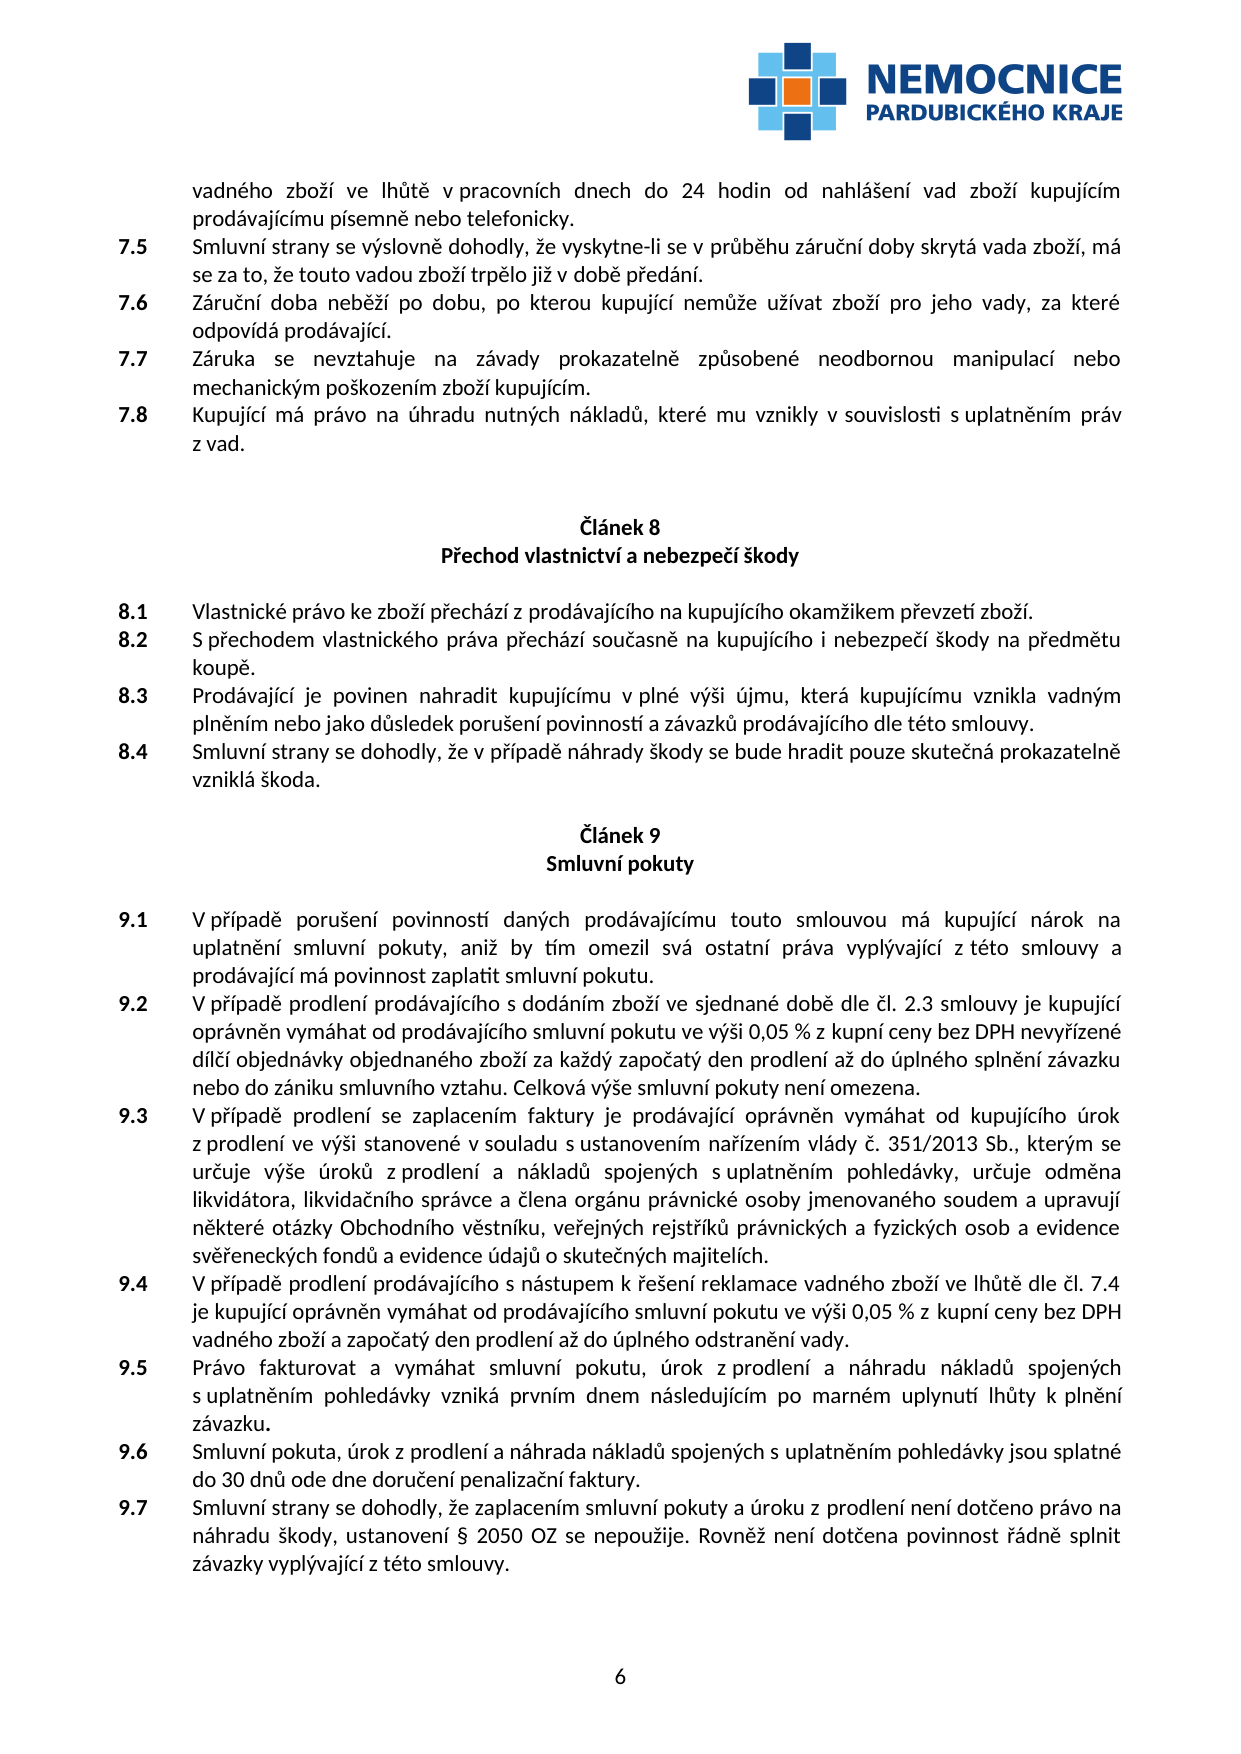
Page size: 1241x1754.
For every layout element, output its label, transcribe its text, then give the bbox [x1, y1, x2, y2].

text Smluvní pokuty [118, 849, 1122, 877]
text 8.1 Vlastnické právo ke zboží přechází z prodávajícího na kupujícího okamžikem převzetí zboží. [118, 597, 1122, 625]
text 7.8 Kupující má právo na úhradu nutných nákladů, které mu vznikly v souvislosti s uplatněním práv z vad. [118, 401, 1122, 457]
text 9.7 Smluvní strany se dohodly, že zaplacením smluvní pokuty a úroku z prodlení není dotčeno právo na náhradu škody, ustanovení § 2050 OZ se nepoužije. Rovněž není dotčena povinnost řádně splnit závazky vyplývající z této smlouvy. [118, 1493, 1122, 1577]
text 9.4 V případě prodlení prodávajícího s nástupem k řešení reklamace vadného zboží ve lhůtě dle čl. 7.4 je kupující oprávněn vymáhat od prodávajícího smluvní pokutu ve výši 0,05 % z kupní ceny bez DPH vadného zboží a započatý den prodlení až do úplného odstranění vady. [118, 1269, 1122, 1353]
text 9.5 Právo fakturovat a vymáhat smluvní pokutu, úrok z prodlení a náhradu nákladů spojených s uplatněním pohledávky vzniká prvním dnem následujícím po marném uplynutí lhůty k plnění závazku. [118, 1353, 1122, 1437]
text 7.5 Smluvní strany se výslovně dohodly, že vyskytne-li se v průběhu záruční doby skrytá vada zboží, má se za to, že touto vadou zboží trpělo již v době předání. [118, 232, 1122, 288]
text 9.3 V případě prodlení se zaplacením faktury je prodávající oprávněn vymáhat od kupujícího úrok z prodlení ve výši stanovené v souladu s ustanovením nařízením vlády č. 351/2013 Sb., kterým se určuje výše úroků z prodlení a nákladů spojených s uplatněním pohledávky, určuje odměna likvidátora, likvidačního správce a člena orgánu právnické osoby jmenovaného soudem a upravují některé otázky Obchodního věstníku, veřejných rejstříků právnických a fyzických osob a evidence svěřeneckých fondů a evidence údajů o skutečných majitelích. [118, 1101, 1122, 1269]
text 8.4 Smluvní strany se dohodly, že v případě náhrady škody se bude hradit pouze skutečná prokazatelně vzniklá škoda. [118, 737, 1122, 793]
text 7.6 Záruční doba neběží po dobu, po kterou kupující nemůže užívat zboží pro jeho vady, za které odpovídá prodávající. [118, 288, 1122, 344]
text 9.6 Smluvní pokuta, úrok z prodlení a náhrada nákladů spojených s uplatněním pohledávky jsou splatné do 30 dnů ode dne doručení penalizační faktury. [118, 1437, 1122, 1493]
text Článek 9 [118, 821, 1122, 849]
text 8.2 S přechodem vlastnického práva přechází současně na kupujícího i nebezpečí škody na předmětu koupě. [118, 625, 1122, 681]
picture [747, 41, 1123, 142]
text Přechod vlastnictví a nebezpečí škody [118, 541, 1122, 569]
text 8.3 Prodávající je povinen nahradit kupujícímu v plné výši újmu, která kupujícímu vznikla vadným plněním nebo jako důsledek porušení povinností a závazků prodávajícího dle této smlouvy. [118, 681, 1122, 737]
text Článek 8 [118, 513, 1122, 541]
text 7.7 Záruka se nevztahuje na závady prokazatelně způsobené neodbornou manipulací nebo mechanickým poškozením zboží kupujícím. [118, 344, 1122, 401]
text 9.2 V případě prodlení prodávajícího s dodáním zboží ve sjednané době dle čl. 2.3 smlouvy je kupující oprávněn vymáhat od prodávajícího smluvní pokutu ve výši 0,05 % z kupní ceny bez DPH nevyřízené dílčí objednávky objednaného zboží za každý započatý den prodlení až do úplného splnění závazku nebo do zániku smluvního vztahu. Celková výše smluvní pokuty není omezena. [118, 989, 1122, 1101]
text 9.1 V případě porušení povinností daných prodávajícímu touto smlouvou má kupující nárok na uplatnění smluvní pokuty, aniž by tím omezil svá ostatní práva vyplývající z této smlouvy a prodávající má povinnost zaplatit smluvní pokutu. [118, 905, 1122, 989]
